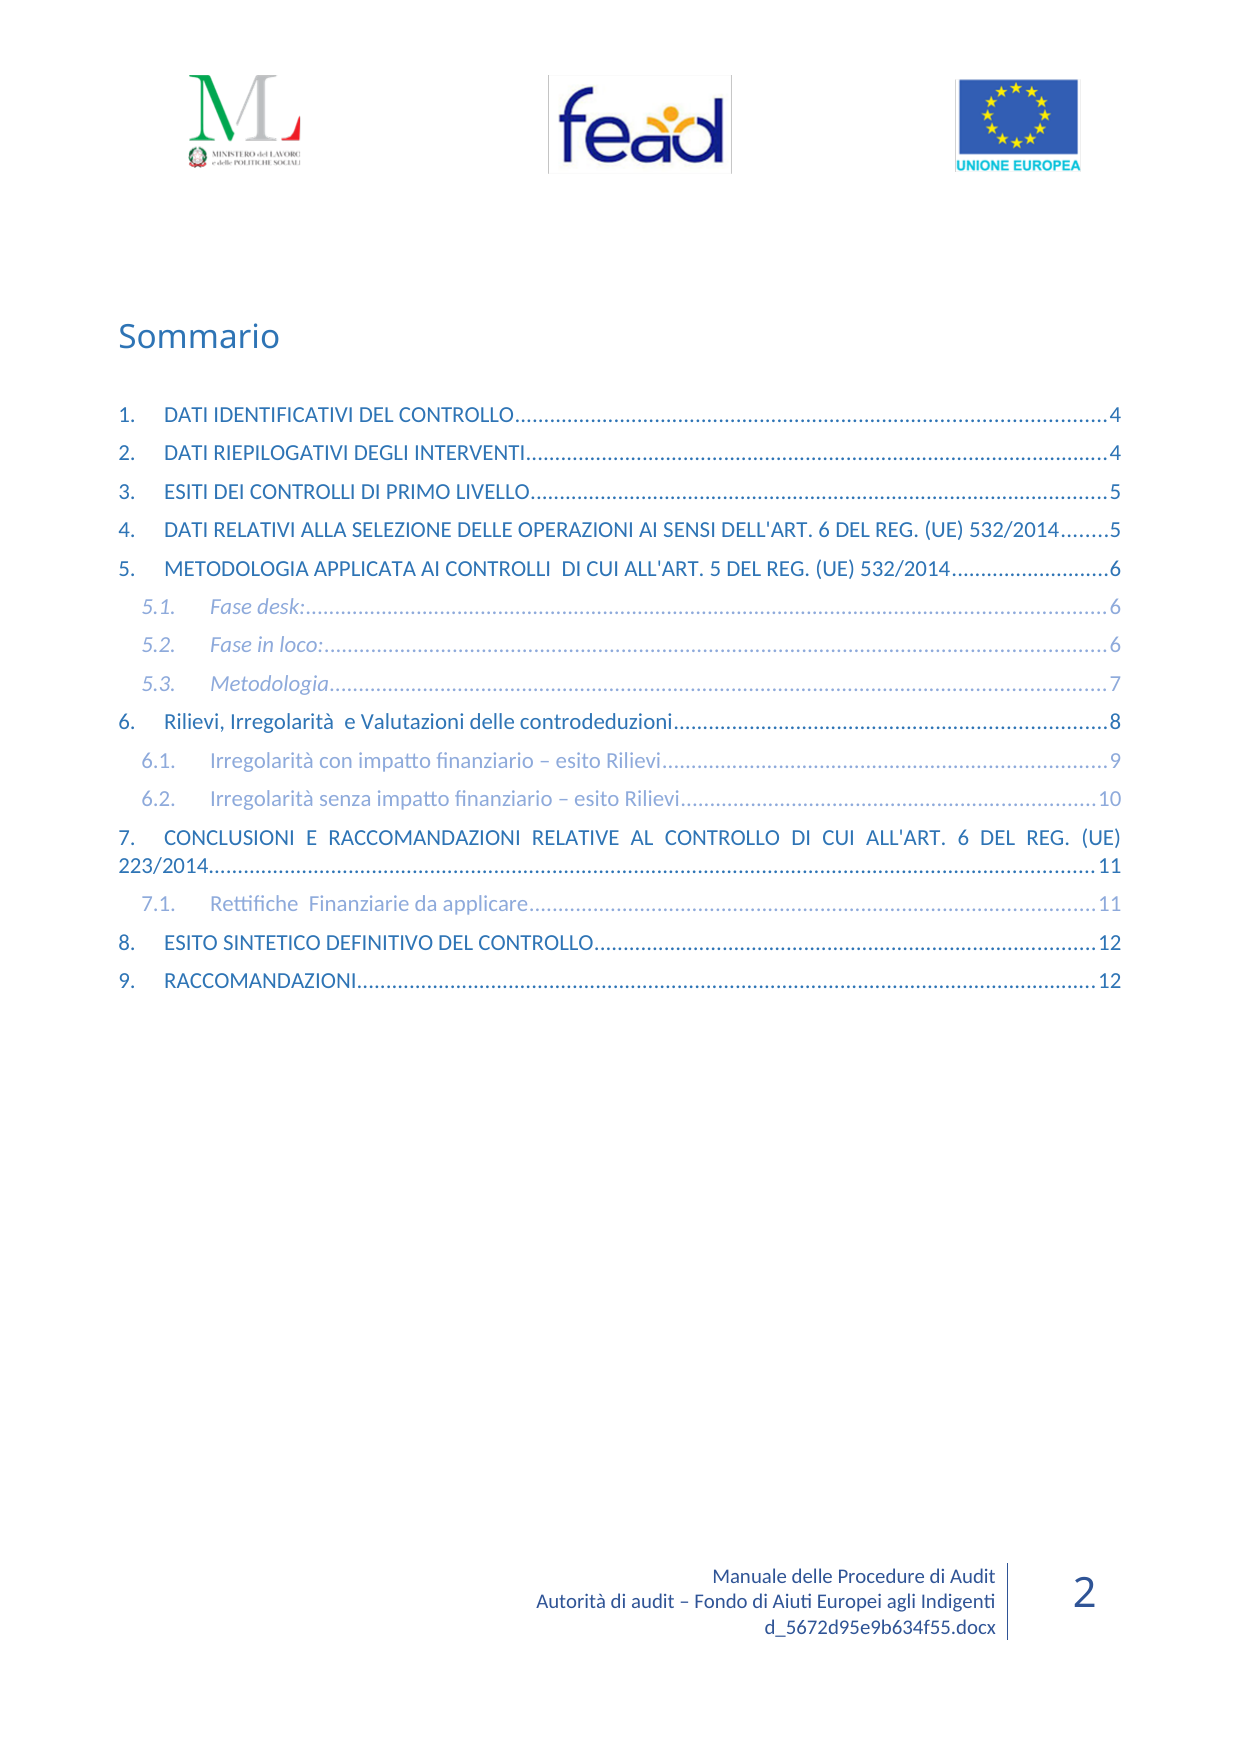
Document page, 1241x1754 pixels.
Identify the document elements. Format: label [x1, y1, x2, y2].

picture [188, 73, 1169, 175]
